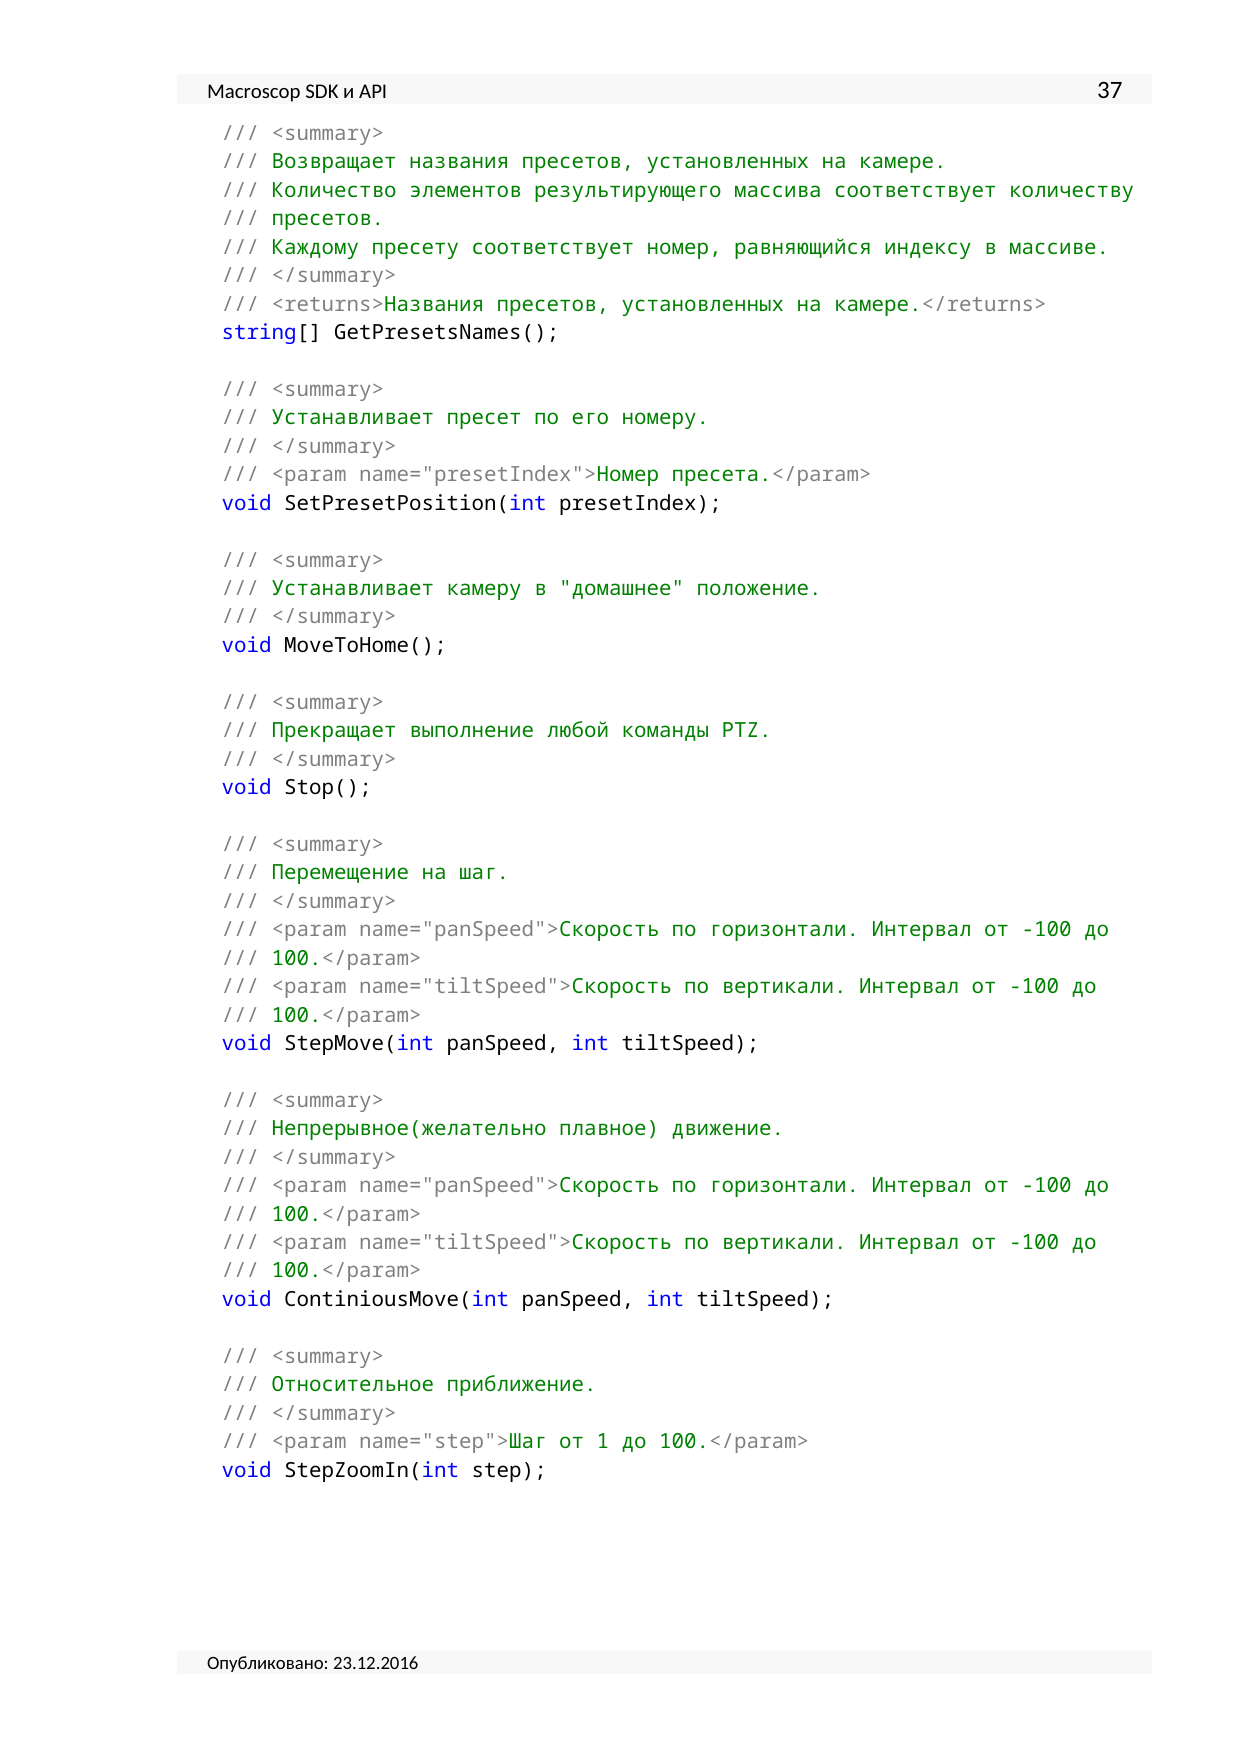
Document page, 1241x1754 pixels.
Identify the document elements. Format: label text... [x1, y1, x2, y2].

text /// <summary> [177, 1341, 1152, 1369]
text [177, 1426, 1152, 1455]
text /// 100.</param> [177, 1000, 1152, 1028]
text /// Прекращает выполнение любой команды PTZ. [177, 715, 1152, 744]
text /// </summary> [177, 431, 1152, 459]
text /// </summary> [177, 1142, 1152, 1170]
text /// </summary> [177, 602, 1152, 630]
text string[] GetPresetsNames(); [177, 317, 1152, 346]
text /// Количество элементов результирующего массива соответствует количеству [177, 175, 1152, 203]
text /// Относительное приближение. [177, 1369, 1152, 1398]
text /// </summary> [177, 260, 1152, 289]
text /// Непрерывное(желательно плавное) движение. [177, 1113, 1152, 1142]
text /// <returns>Названия пресетов, установленных на камере.</returns> [177, 289, 1152, 317]
text /// 100.</param> [177, 1199, 1152, 1227]
text /// </summary> [177, 744, 1152, 772]
text /// <summary> [177, 1085, 1152, 1113]
text /// Перемещение на шаг. [177, 857, 1152, 886]
text /// <param name="tiltSpeed">Скорость по вертикали. Интервал от -100 до [177, 1227, 1152, 1256]
text /// <summary> [177, 374, 1152, 402]
text void Stop(); [177, 772, 1152, 801]
text void StepZoomIn(int step); [177, 1455, 1152, 1483]
text /// </summary> [177, 1398, 1152, 1426]
text /// <summary> [177, 118, 1152, 147]
text /// Каждому пресету соответствует номер, равняющийся индексу в массиве. [177, 232, 1152, 260]
text /// <summary> [177, 829, 1152, 857]
text /// пресетов. [177, 203, 1152, 232]
text /// 100.</param> [177, 1256, 1152, 1284]
text /// Устанавливает камеру в "домашнее" положение. [177, 573, 1152, 602]
text void SetPresetPosition(int presetIndex); [177, 488, 1152, 516]
text /// Возвращает названия пресетов, установленных на камере. [177, 147, 1152, 175]
text void MoveToHome(); [177, 630, 1152, 658]
text void ContiniousMove(int panSpeed, int tiltSpeed); [177, 1284, 1152, 1312]
text /// <summary> [177, 545, 1152, 573]
text void StepMove(int panSpeed, int tiltSpeed); [177, 1028, 1152, 1057]
text /// </summary> [177, 886, 1152, 914]
text /// Устанавливает пресет по его номеру. [177, 402, 1152, 431]
text /// 100.</param> [177, 943, 1152, 971]
text /// <param name="tiltSpeed">Скорость по вертикали. Интервал от -100 до [177, 971, 1152, 1000]
text /// <param name="panSpeed">Скорость по горизонтали. Интервал от -100 до [177, 1170, 1152, 1199]
text /// <summary> [177, 687, 1152, 715]
text /// <param name="panSpeed">Скорость по горизонтали. Интервал от -100 до [177, 914, 1152, 943]
text /// <param name="presetIndex">Номер пресета.</param> [177, 459, 1152, 488]
